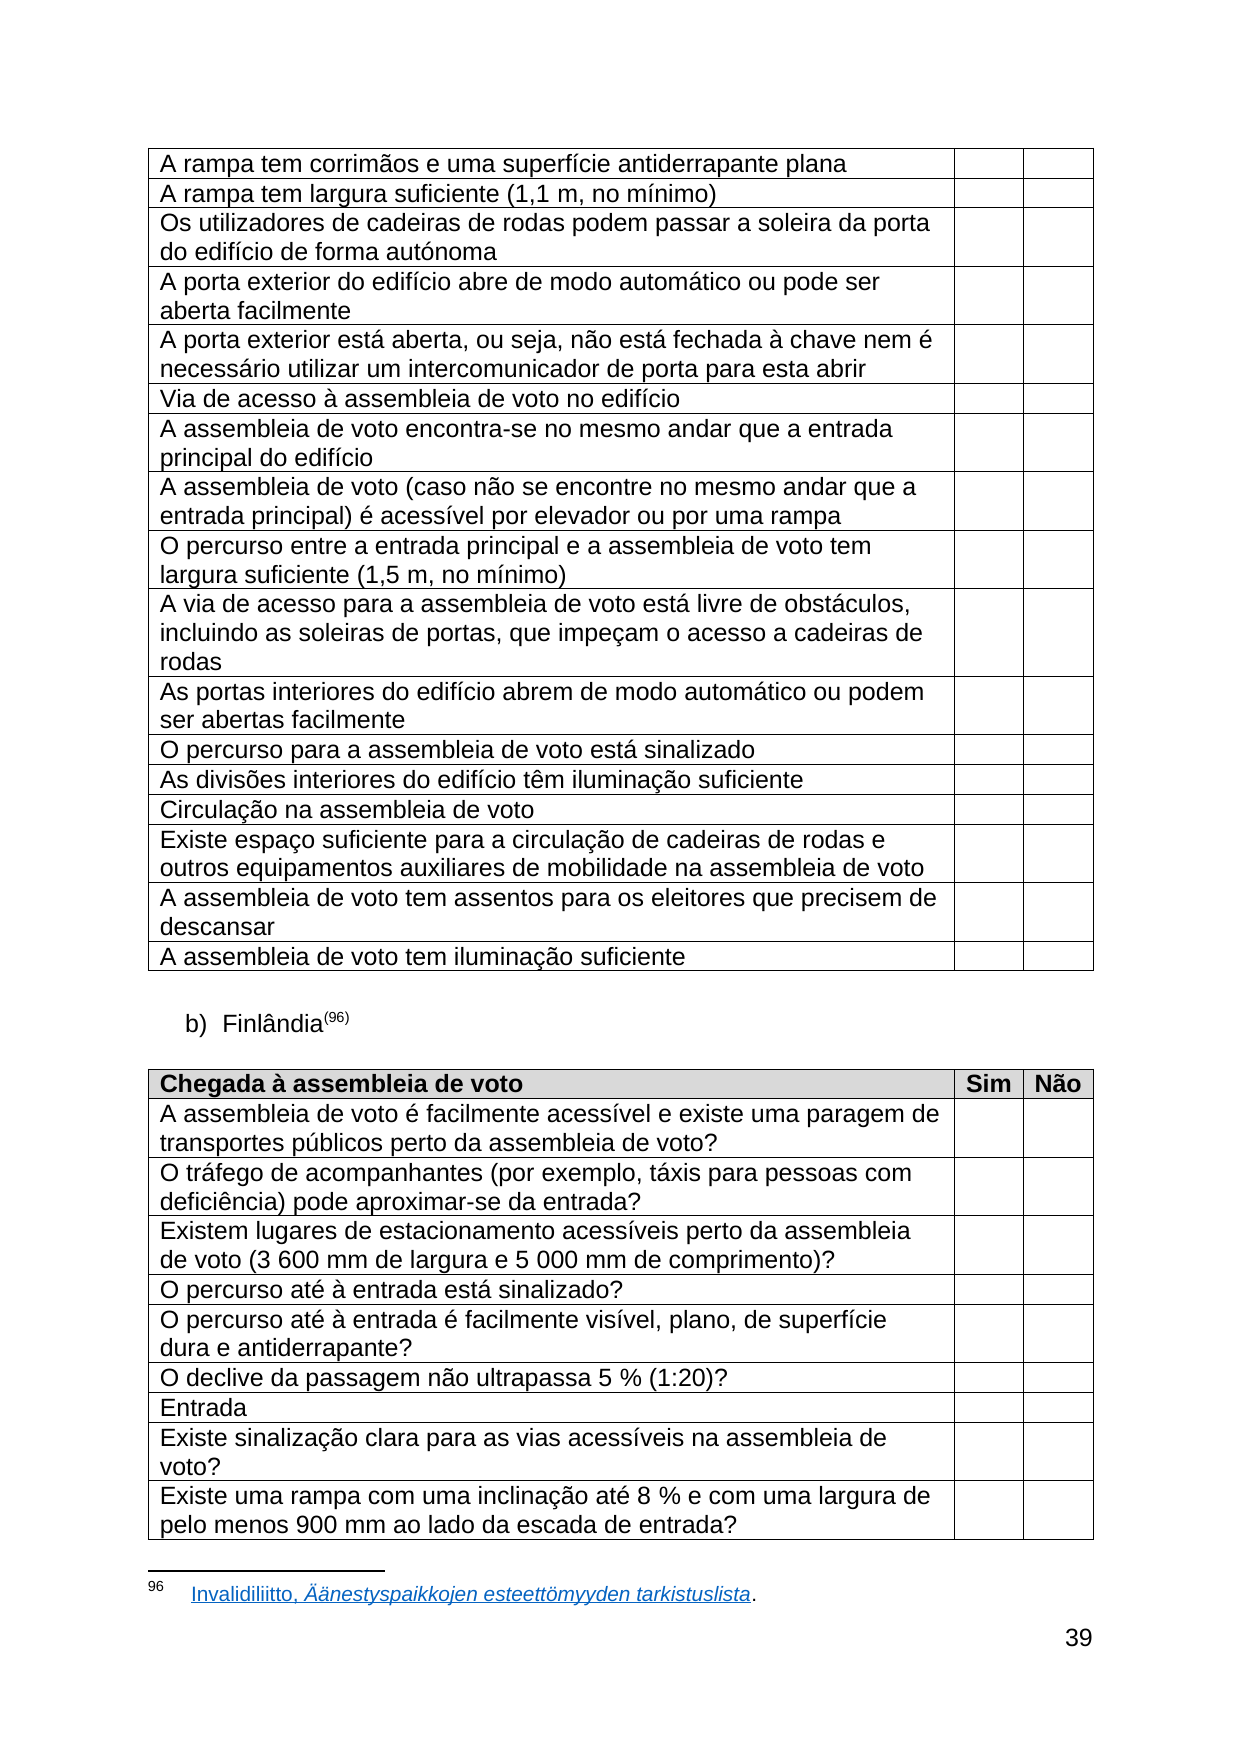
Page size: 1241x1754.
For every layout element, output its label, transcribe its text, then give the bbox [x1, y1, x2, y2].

table_cell [955, 825, 1023, 882]
table_cell Existe espaço suficiente para a circulação de cadeiras de rodas e outros equipamentos auxiliares de mobilidade na assembleia de voto [149, 825, 954, 882]
table_header Não [1024, 1070, 1093, 1098]
table_cell Existe sinalização clara para as vias acessíveis na assembleia de voto? [149, 1423, 954, 1480]
table_cell [1024, 795, 1093, 823]
table_header Chegada à assembleia de voto [149, 1070, 954, 1098]
table_cell A assembleia de voto é facilmente acessível e existe uma paragem de transportes públicos perto da assembleia de voto? [149, 1099, 954, 1157]
table_cell [1024, 765, 1093, 794]
table_cell [1024, 677, 1093, 734]
table_cell [1024, 1099, 1093, 1157]
table_cell [1024, 149, 1093, 177]
table_cell [1024, 472, 1093, 530]
table_cell [955, 414, 1023, 471]
table_cell [955, 208, 1023, 266]
table_cell [955, 325, 1023, 383]
table_cell [955, 472, 1023, 530]
table_cell [955, 149, 1023, 177]
table_cell [955, 1275, 1023, 1304]
table_cell A assembleia de voto tem iluminação suficiente [149, 942, 954, 970]
table_cell Circulação na assembleia de voto [149, 795, 954, 823]
table_cell [955, 765, 1023, 794]
table_cell [1024, 414, 1093, 471]
table_cell [1024, 1158, 1093, 1215]
table_cell A via de acesso para a assembleia de voto está livre de obstáculos, incluindo as soleiras de portas, que impeçam o acesso a cadeiras de rodas [149, 589, 954, 676]
table_cell [1024, 208, 1093, 266]
table_cell A assembleia de voto (caso não se encontre no mesmo andar que a entrada principal) é acessível por elevador ou por uma rampa [149, 472, 954, 530]
table_cell [1024, 883, 1093, 941]
table_cell A porta exterior está aberta, ou seja, não está fechada à chave nem é necessário utilizar um intercomunicador de porta para esta abrir [149, 325, 954, 383]
table_cell [955, 267, 1023, 324]
table_cell O percurso até à entrada está sinalizado? [149, 1275, 954, 1304]
table_cell [1024, 531, 1093, 588]
table_cell O declive da passagem não ultrapassa 5 % (1:20)? [149, 1363, 954, 1392]
table_cell Via de acesso à assembleia de voto no edifício [149, 384, 954, 413]
table_cell [1024, 589, 1093, 676]
table_cell Os utilizadores de cadeiras de rodas podem passar a soleira da porta do edifício de forma autónoma [149, 208, 954, 266]
table_cell O percurso entre a entrada principal e a assembleia de voto tem largura suficiente (1,5 m, no mínimo) [149, 531, 954, 588]
table_cell [1024, 942, 1093, 970]
table_cell [1024, 1305, 1093, 1362]
table_cell [1024, 384, 1093, 413]
table_cell [1024, 267, 1093, 324]
table_cell Existe uma rampa com uma inclinação até 8 % e com uma largura de pelo menos 900 mm ao lado da escada de entrada? [149, 1481, 954, 1539]
table_cell [1024, 735, 1093, 764]
table_cell [955, 1216, 1023, 1274]
table_cell O percurso para a assembleia de voto está sinalizado [149, 735, 954, 764]
table_cell [955, 531, 1023, 588]
table_cell A rampa tem corrimãos e uma superfície antiderrapante plana [149, 149, 954, 177]
table_cell [1024, 1423, 1093, 1480]
table_cell [955, 1393, 1023, 1422]
table_cell Existem lugares de estacionamento acessíveis perto da assembleia de voto (3 600 mm de largura e 5 000 mm de comprimento)? [149, 1216, 954, 1274]
table_cell A porta exterior do edifício abre de modo automático ou pode ser aberta facilmente [149, 267, 954, 324]
table_cell [955, 677, 1023, 734]
table_cell [955, 384, 1023, 413]
table_cell As divisões interiores do edifício têm iluminação suficiente [149, 765, 954, 794]
table_cell [1024, 825, 1093, 882]
table_cell [955, 179, 1023, 207]
table_cell [1024, 1275, 1093, 1304]
table_cell As portas interiores do edifício abrem de modo automático ou podem ser abertas facilmente [149, 677, 954, 734]
table_cell [955, 883, 1023, 941]
table_cell [1024, 325, 1093, 383]
table_header Sim [955, 1070, 1023, 1098]
table_cell O percurso até à entrada é facilmente visível, plano, de superfície dura e antiderrapante? [149, 1305, 954, 1362]
table_cell Entrada [149, 1393, 954, 1422]
table_cell [955, 795, 1023, 823]
table_cell [955, 942, 1023, 970]
table_cell [1024, 179, 1093, 207]
table_cell [1024, 1216, 1093, 1274]
table_cell [955, 589, 1023, 676]
table_cell [1024, 1393, 1093, 1422]
table_cell A assembleia de voto encontra-se no mesmo andar que a entrada principal do edifício [149, 414, 954, 471]
table_cell [955, 1423, 1023, 1480]
list Finlândia() [185, 1009, 1092, 1038]
table_cell A assembleia de voto tem assentos para os eleitores que precisem de descansar [149, 883, 954, 941]
table_cell [955, 1099, 1023, 1157]
table_cell [1024, 1363, 1093, 1392]
table_cell [955, 735, 1023, 764]
table_cell [1024, 1481, 1093, 1539]
table_cell [955, 1363, 1023, 1392]
table_cell [955, 1481, 1023, 1539]
table_cell [955, 1305, 1023, 1362]
table_cell A rampa tem largura suficiente (1,1 m, no mínimo) [149, 179, 954, 207]
table_cell O tráfego de acompanhantes (por exemplo, táxis para pessoas com deficiência) pode aproximar-se da entrada? [149, 1158, 954, 1215]
table_cell [955, 1158, 1023, 1215]
